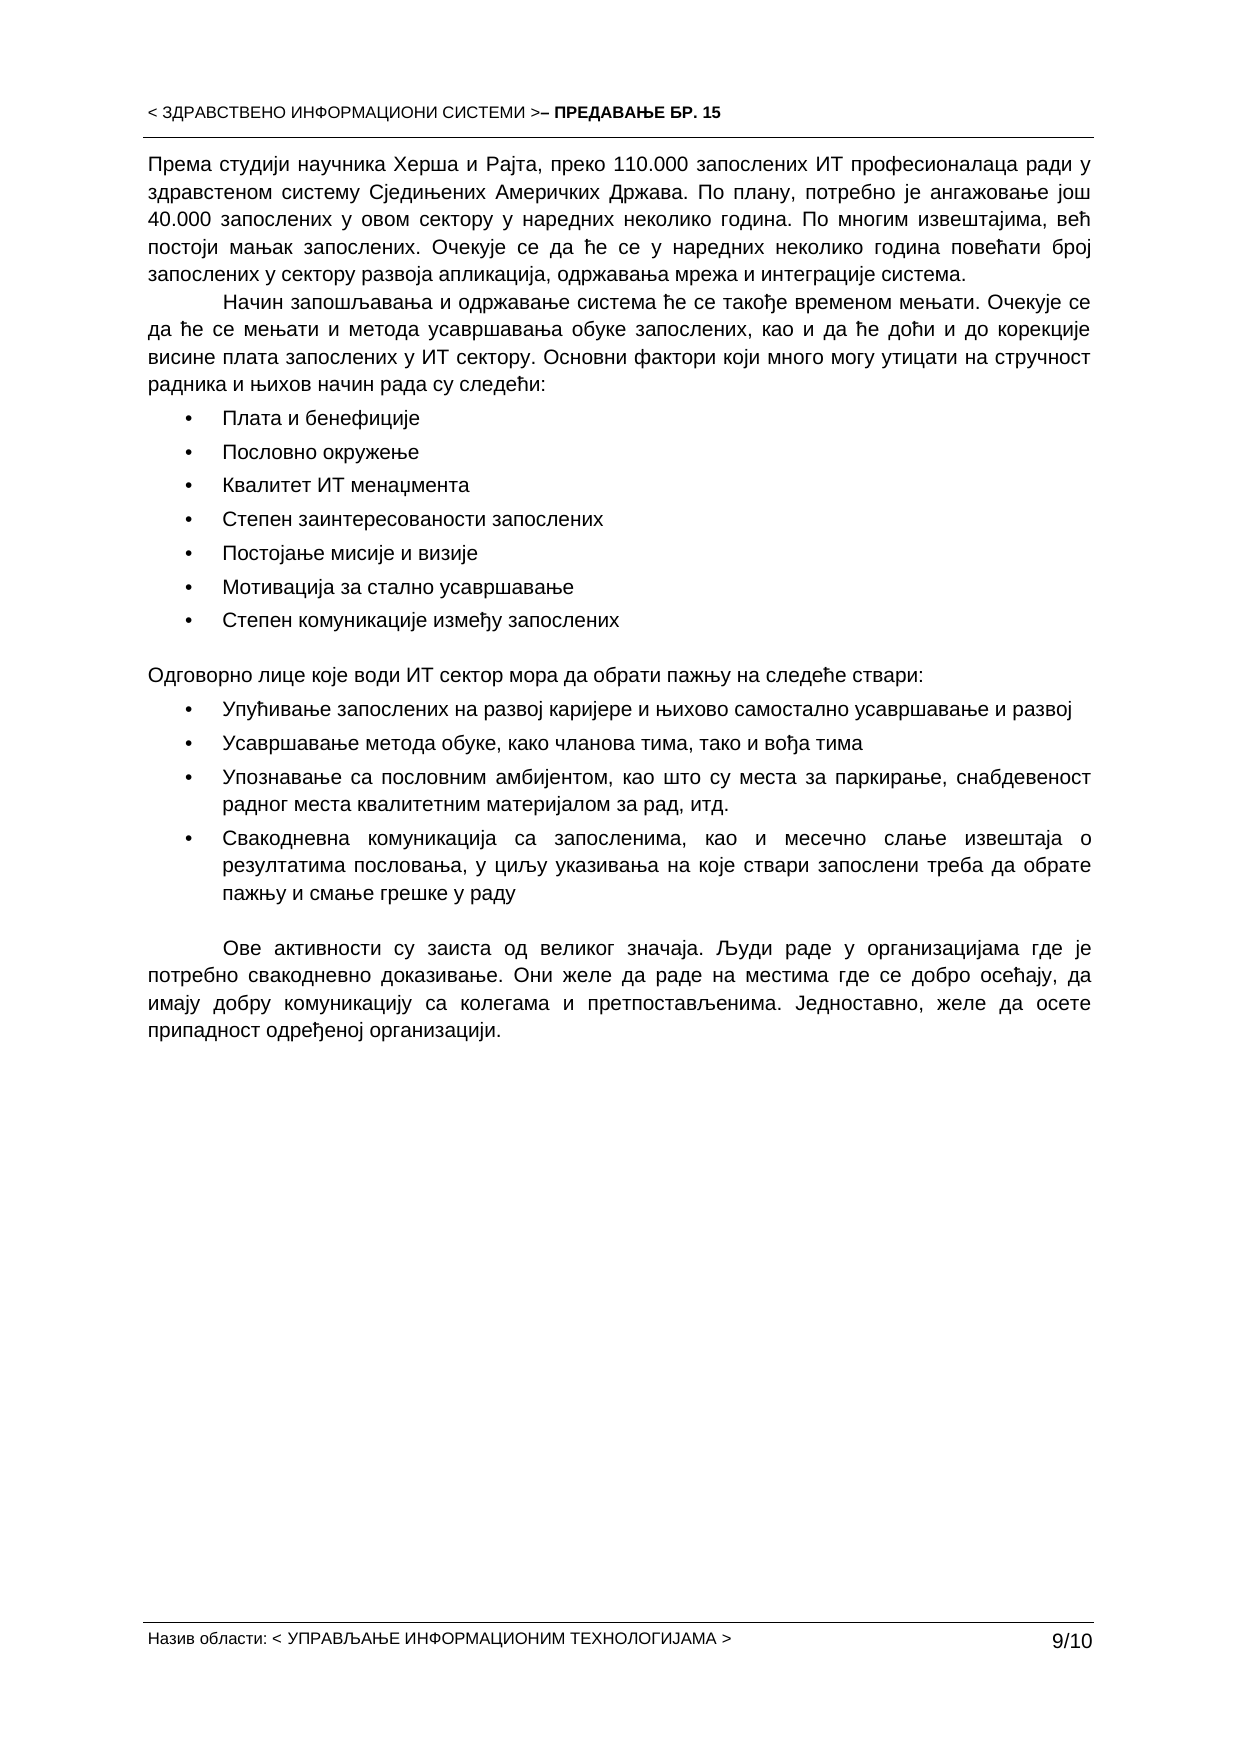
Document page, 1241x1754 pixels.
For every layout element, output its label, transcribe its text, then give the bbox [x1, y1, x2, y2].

text Ове активности су заиста од великог значаја. Људи раде у организацијама где је потребно свакодневно доказивање. Они желе да раде на местима где се добро осећају, да имају добру комуникацију са колегама и претпостављенима. Једноставно, желе да осете припадност одређеној организацији. [148, 936, 1092, 1042]
list Упознавање са пословним амбијентом, као што су места за паркирање, снабдевеност радног места квалитетним материјалом за рад, итд. [185, 764, 1092, 816]
text Према студији научника Херша и Рајта, преко 110.000 запослених ИТ професионалаца ради у здравстеном систему Сједињених Америчких Држава. По плану, потребно је ангажовање још 40.000 запослених у овом сектору у наредних неколико година. По многим извештајима, већ постоји мањак запослених. Очекује се да ће се у наредних неколико година повећати број запослених у сектору развоја апликација, одржавања мрежа и интеграције система. [148, 152, 1092, 286]
list Упућивање запослених на развој каријере и њихово самостално усавршавање и развој [185, 697, 1092, 721]
list Квалитет ИТ менаџмента [185, 473, 1092, 497]
list Степен комуникације између запослених [185, 608, 1092, 632]
list Свакодневна комуникација са запосленима, као и месечно слање извештаја о резултатима пословања, у циљу указивања на које ствари запослени треба да обрате пажњу и смање грешке у раду [185, 826, 1092, 905]
list Мотивација за стално усавршавање [185, 574, 1092, 598]
text Одговорно лице које води ИТ сектор мора да обрати пажњу на следеће ствари: [148, 663, 1092, 687]
list Постојање мисије и визије [185, 541, 1092, 565]
list Степен заинтересованости запослених [185, 507, 1092, 531]
list Усавршавање метода обуке, како чланова тима, тако и вођа тима [185, 731, 1092, 755]
list Пословно окружење [185, 439, 1092, 463]
text Начин запошљавања и одржавање система ће се такође временом мењати. Очекује се да ће се мењати и метода усавршавања обуке запослених, као и да ће доћи и до корекције висине плата запослених у ИТ сектору. Основни фактори који много могу утицати на стручност радника и њихов начин рада су следећи: [148, 289, 1092, 396]
list Плата и бенефиције [185, 406, 1092, 430]
